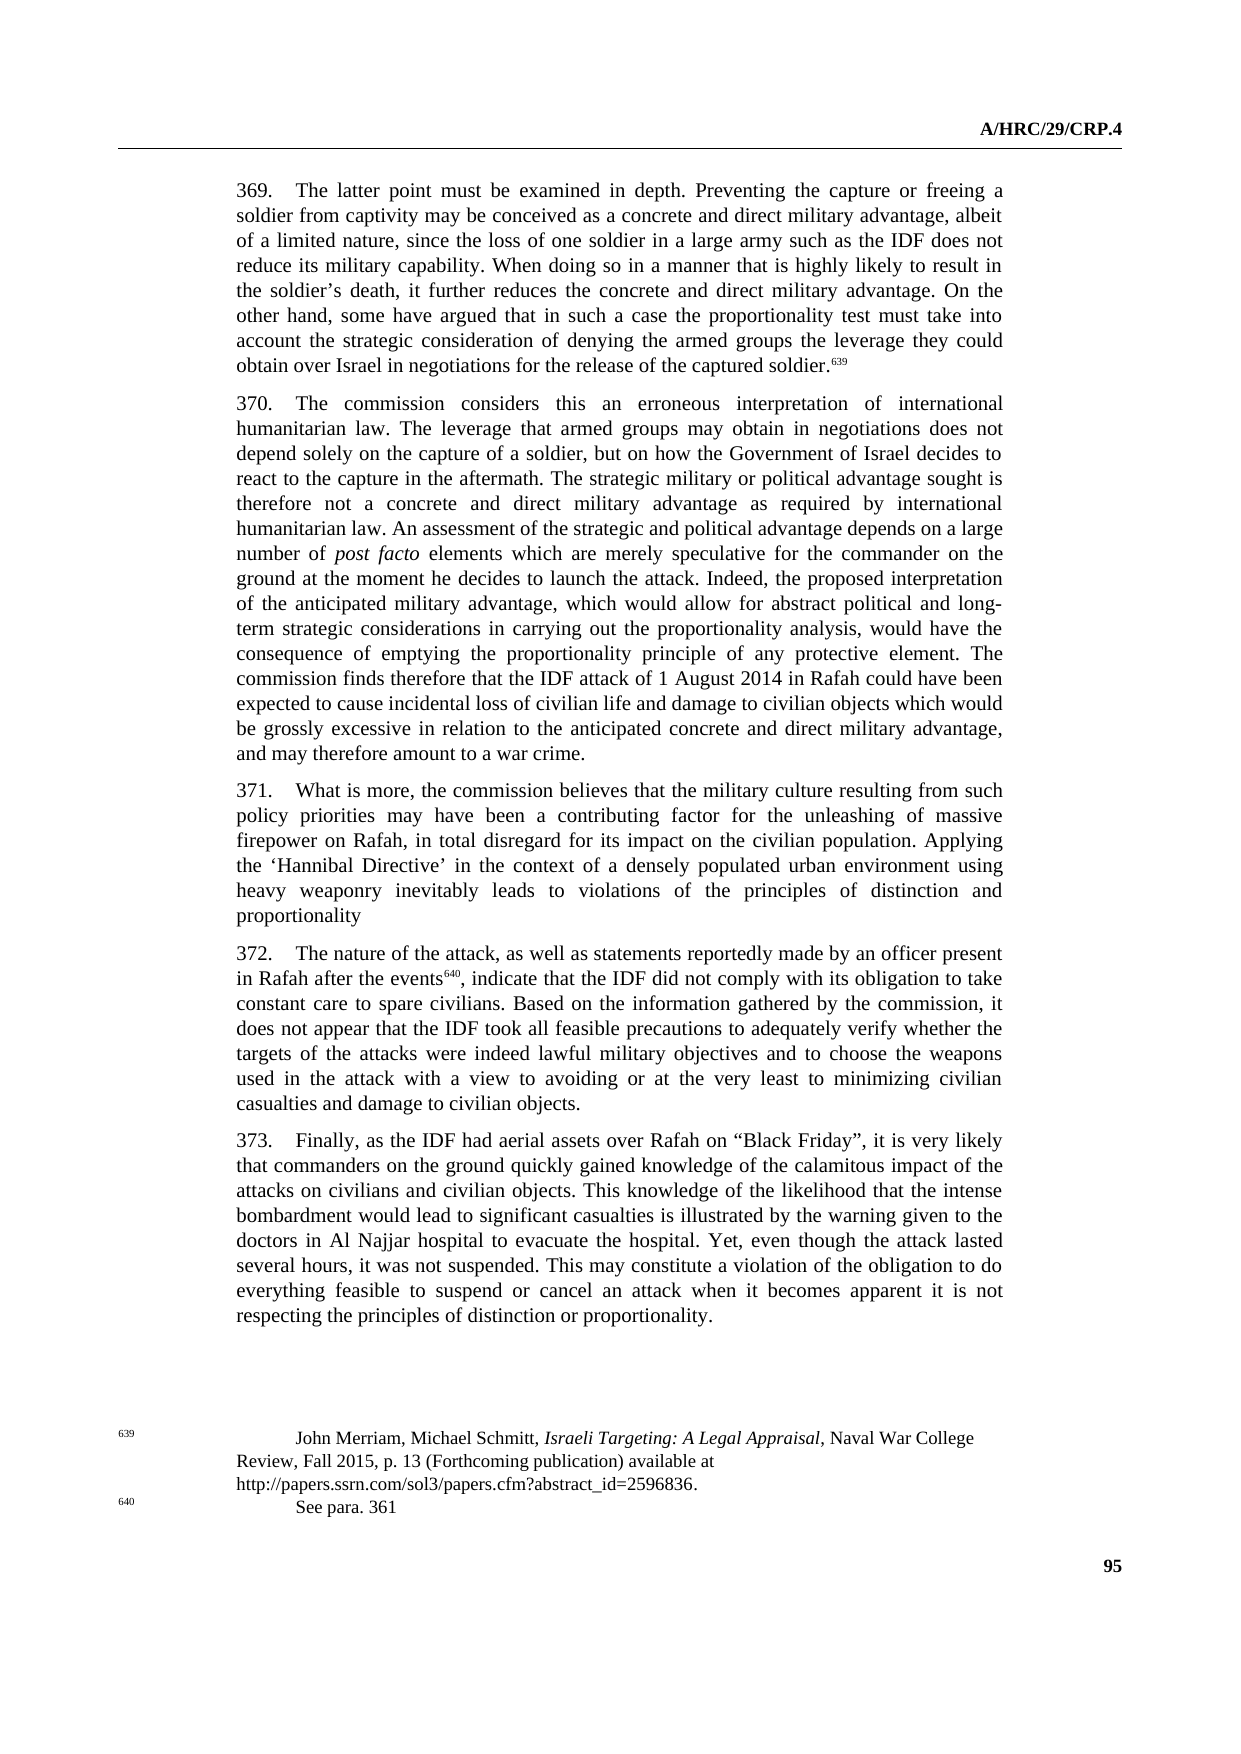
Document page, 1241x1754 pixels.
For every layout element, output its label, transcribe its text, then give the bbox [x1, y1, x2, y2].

text 369. The latter point must be examined in depth. Preventing the capture or freeing a soldier from captivity may be conceived as a concrete and direct military advantage, albeit of a limited nature, since the loss of one soldier in a large army such as the IDF does not reduce its military capability. When doing so in a manner that is highly likely to result in the soldier’s death, it further reduces the concrete and direct military advantage. On the other hand, some have argued that in such a case the proportionality test must take into account the strategic consideration of denying the armed groups the leverage they could obtain over Israel in negotiations for the release of the captured soldier. [236, 177, 1004, 377]
text 371. What is more, the commission believes that the military culture resulting from such policy priorities may have been a contributing factor for the unleashing of massive firepower on Rafah, in total disregard for its impact on the civilian population. Applying the ‘Hannibal Directive’ in the context of a densely populated urban environment using heavy weaponry inevitably leads to violations of the principles of distinction and proportionality [236, 777, 1004, 927]
text 372. The nature of the attack, as well as statements reportedly made by an officer present in Rafah after the events, indicate that the IDF did not comply with its obligation to take constant care to spare civilians. Based on the information gathered by the commission, it does not appear that the IDF took all feasible precautions to adequately verify whether the targets of the attacks were indeed lawful military objectives and to choose the weapons used in the attack with a view to avoiding or at the very least to minimizing civilian casualties and damage to civilian objects. [236, 940, 1004, 1115]
text 370. The commission considers this an erroneous interpretation of international humanitarian law. The leverage that armed groups may obtain in negotiations does not depend solely on the capture of a soldier, but on how the Government of Israel decides to react to the capture in the aftermath. The strategic military or political advantage sought is therefore not a concrete and direct military advantage as required by international humanitarian law. An assessment of the strategic and political advantage depends on a large number of post facto elements which are merely speculative for the commander on the ground at the moment he decides to launch the attack. Indeed, the proposed interpretation of the anticipated military advantage, which would allow for abstract political and long-term strategic considerations in carrying out the proportionality analysis, would have the consequence of emptying the proportionality principle of any protective element. The commission finds therefore that the IDF attack of 1 August 2014 in Rafah could have been expected to cause incidental loss of civilian life and damage to civilian objects which would be grossly excessive in relation to the anticipated concrete and direct military advantage, and may therefore amount to a war crime. [236, 390, 1004, 765]
text 373. Finally, as the IDF had aerial assets over Rafah on “Black Friday”, it is very likely that commanders on the ground quickly gained knowledge of the calamitous impact of the attacks on civilians and civilian objects. This knowledge of the likelihood that the intense bombardment would lead to significant casualties is illustrated by the warning given to the doctors in Al Najjar hospital to evacuate the hospital. Yet, even though the attack lasted several hours, it was not suspended. This may constitute a violation of the obligation to do everything feasible to suspend or cancel an attack when it becomes apparent it is not respecting the principles of distinction or proportionality. [236, 1127, 1004, 1327]
